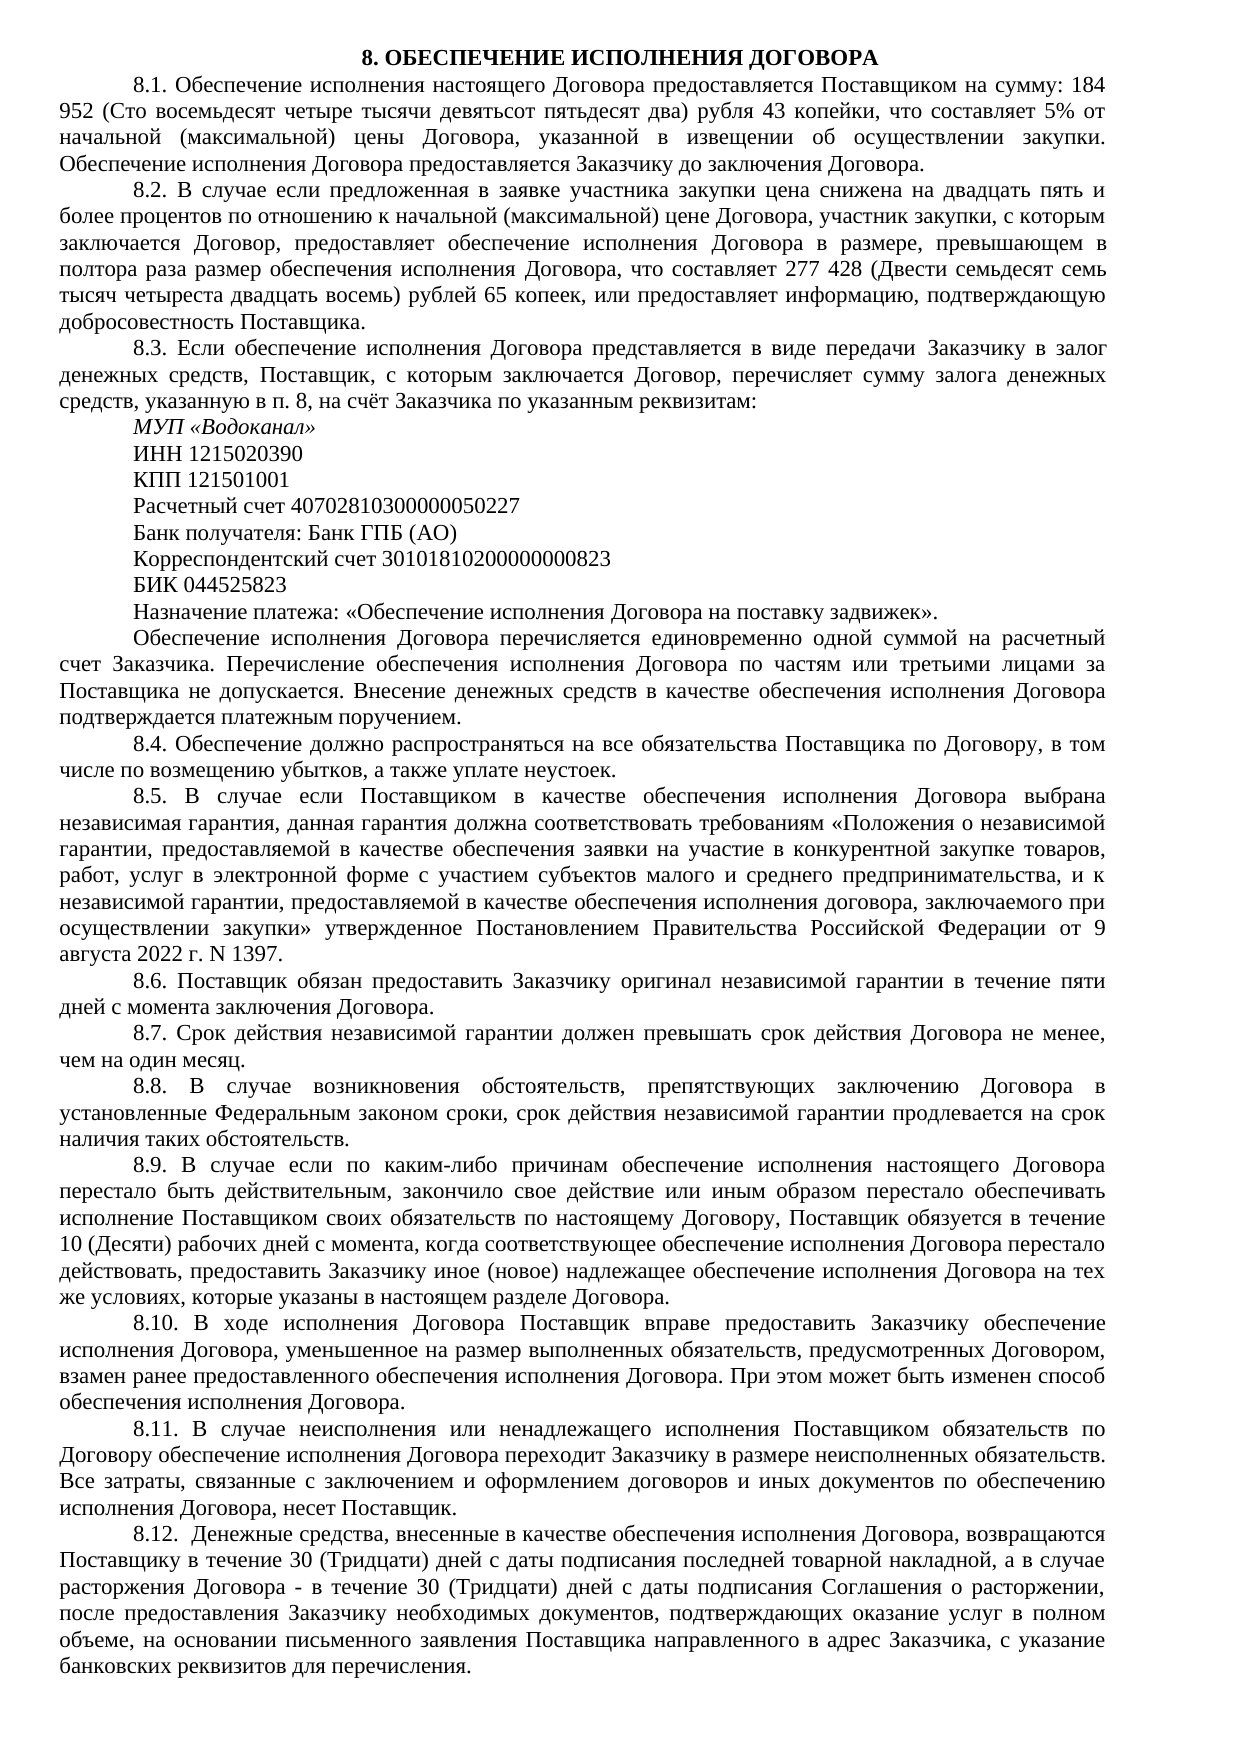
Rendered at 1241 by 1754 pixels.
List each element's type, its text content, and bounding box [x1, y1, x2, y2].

text Расчетный счет 40702810300000050227 [59, 492, 1107, 519]
text Обеспечение исполнения Договора перечисляется единовременно одной суммой на расчетный счет Заказчика. Перечисление обеспечения исполнения Договора по частям или третьими лицами за Поставщика не допускается. Внесение денежных средств в качестве обеспечения исполнения Договора подтверждается платежным поручением. [59, 624, 1107, 729]
text 8.1. Обеспечение исполнения настоящего Договора предоставляется Поставщиком на сумму: 184 952 (Сто восемьдесят четыре тысячи девятьсот пятьдесят два) рубля 43 копейки, что составляет 5% от начальной (максимальной) цены Договора, указанной в извещении об осуществлении закупки. Обеспечение исполнения Договора предоставляется Заказчику до заключения Договора. [59, 71, 1107, 176]
text Банк получателя: Банк ГПБ (АО) [59, 519, 1107, 545]
text МУП «Водоканал» [59, 413, 1107, 440]
text 8. ОБЕСПЕЧЕНИЕ ИСПОЛНЕНИЯ ДОГОВОРА [59, 44, 1107, 71]
text 8.4. Обеспечение должно распространяться на все обязательства Поставщика по Договору, в том числе по возмещению убытков, а также уплате неустоек. [59, 729, 1107, 782]
text ИНН 1215020390 [59, 440, 1107, 466]
text 8.9. В случае если по каким-либо причинам обеспечение исполнения настоящего Договора перестало быть действительным, закончило свое действие или иным образом перестало обеспечивать исполнение Поставщиком своих обязательств по настоящему Договору, Поставщик обязуется в течение 10 (Десяти) рабочих дней с момента, когда соответствующее обеспечение исполнения Договора перестало действовать, предоставить Заказчику иное (новое) надлежащее обеспечение исполнения Договора на тех же условиях, которые указаны в настоящем разделе Договора. [59, 1151, 1107, 1309]
text 8.6. Поставщик обязан предоставить Заказчику оригинал независимой гарантии в течение пяти дней с момента заключения Договора. [59, 967, 1107, 1019]
text 8.10. В ходе исполнения Договора Поставщик вправе предоставить Заказчику обеспечение исполнения Договора, уменьшенное на размер выполненных обязательств, предусмотренных Договором, взамен ранее предоставленного обеспечения исполнения Договора. При этом может быть изменен способ обеспечения исполнения Договора. [59, 1309, 1107, 1415]
text 8.11. В случае неисполнения или ненадлежащего исполнения Поставщиком обязательств по Договору обеспечение исполнения Договора переходит Заказчику в размере неисполненных обязательств. Все затраты, связанные с заключением и оформлением договоров и иных документов по обеспечению исполнения Договора, несет Поставщик. [59, 1415, 1107, 1520]
text БИК 044525823 [59, 571, 1107, 598]
text 8.8. В случае возникновения обстоятельств, препятствующих заключению Договора в установленные Федеральным законом сроки, срок действия независимой гарантии продлевается на срок наличия таких обстоятельств. [59, 1072, 1107, 1151]
text 8.5. В случае если Поставщиком в качестве обеспечения исполнения Договора выбрана независимая гарантия, данная гарантия должна соответствовать требованиям «Положения о независимой гарантии, предоставляемой в качестве обеспечения заявки на участие в конкурентной закупке товаров, работ, услуг в электронной форме с участием субъектов малого и среднего предпринимательства, и к независимой гарантии, предоставляемой в качестве обеспечения исполнения договора, заключаемого при осуществлении закупки» утвержденное Постановлением Правительства Российской Федерации от 9 августа 2022 г. N 1397. [59, 782, 1107, 967]
text Назначение платежа: «Обеспечение исполнения Договора на поставку задвижек». [59, 598, 1107, 624]
text 8.12. Денежные средства, внесенные в качестве обеспечения исполнения Договора, возвращаются Поставщику в течение 30 (Тридцати) дней с даты подписания последней товарной накладной, а в случае расторжения Договора - в течение 30 (Тридцати) дней с даты подписания Соглашения о расторжении, после предоставления Заказчику необходимых документов, подтверждающих оказание услуг в полном объеме, на основании письменного заявления Поставщика направленного в адрес Заказчика, с указание банковских реквизитов для перечисления. [59, 1520, 1107, 1678]
text Корреспондентский счет 30101810200000000823 [59, 545, 1107, 571]
text 8.3. Если обеспечение исполнения Договора представляется в виде передачи Заказчику в залог денежных средств, Поставщик, с которым заключается Договор, перечисляет сумму залога денежных средств, указанную в п. 8, на счёт Заказчика по указанным реквизитам: [59, 334, 1107, 413]
text 8.7. Срок действия независимой гарантии должен превышать срок действия Договора не менее, чем на один месяц. [59, 1019, 1107, 1072]
text КПП 121501001 [59, 466, 1107, 492]
text 8.2. В случае если предложенная в заявке участника закупки цена снижена на двадцать пять и более процентов по отношению к начальной (максимальной) цене Договора, участник закупки, с которым заключается Договор, предоставляет обеспечение исполнения Договора в размере, превышающем в полтора раза размер обеспечения исполнения Договора, что составляет 277 428 (Двести семьдесят семь тысяч четыреста двадцать восемь) рублей 65 копеек, или предоставляет информацию, подтверждающую добросовестность Поставщика. [59, 176, 1107, 334]
